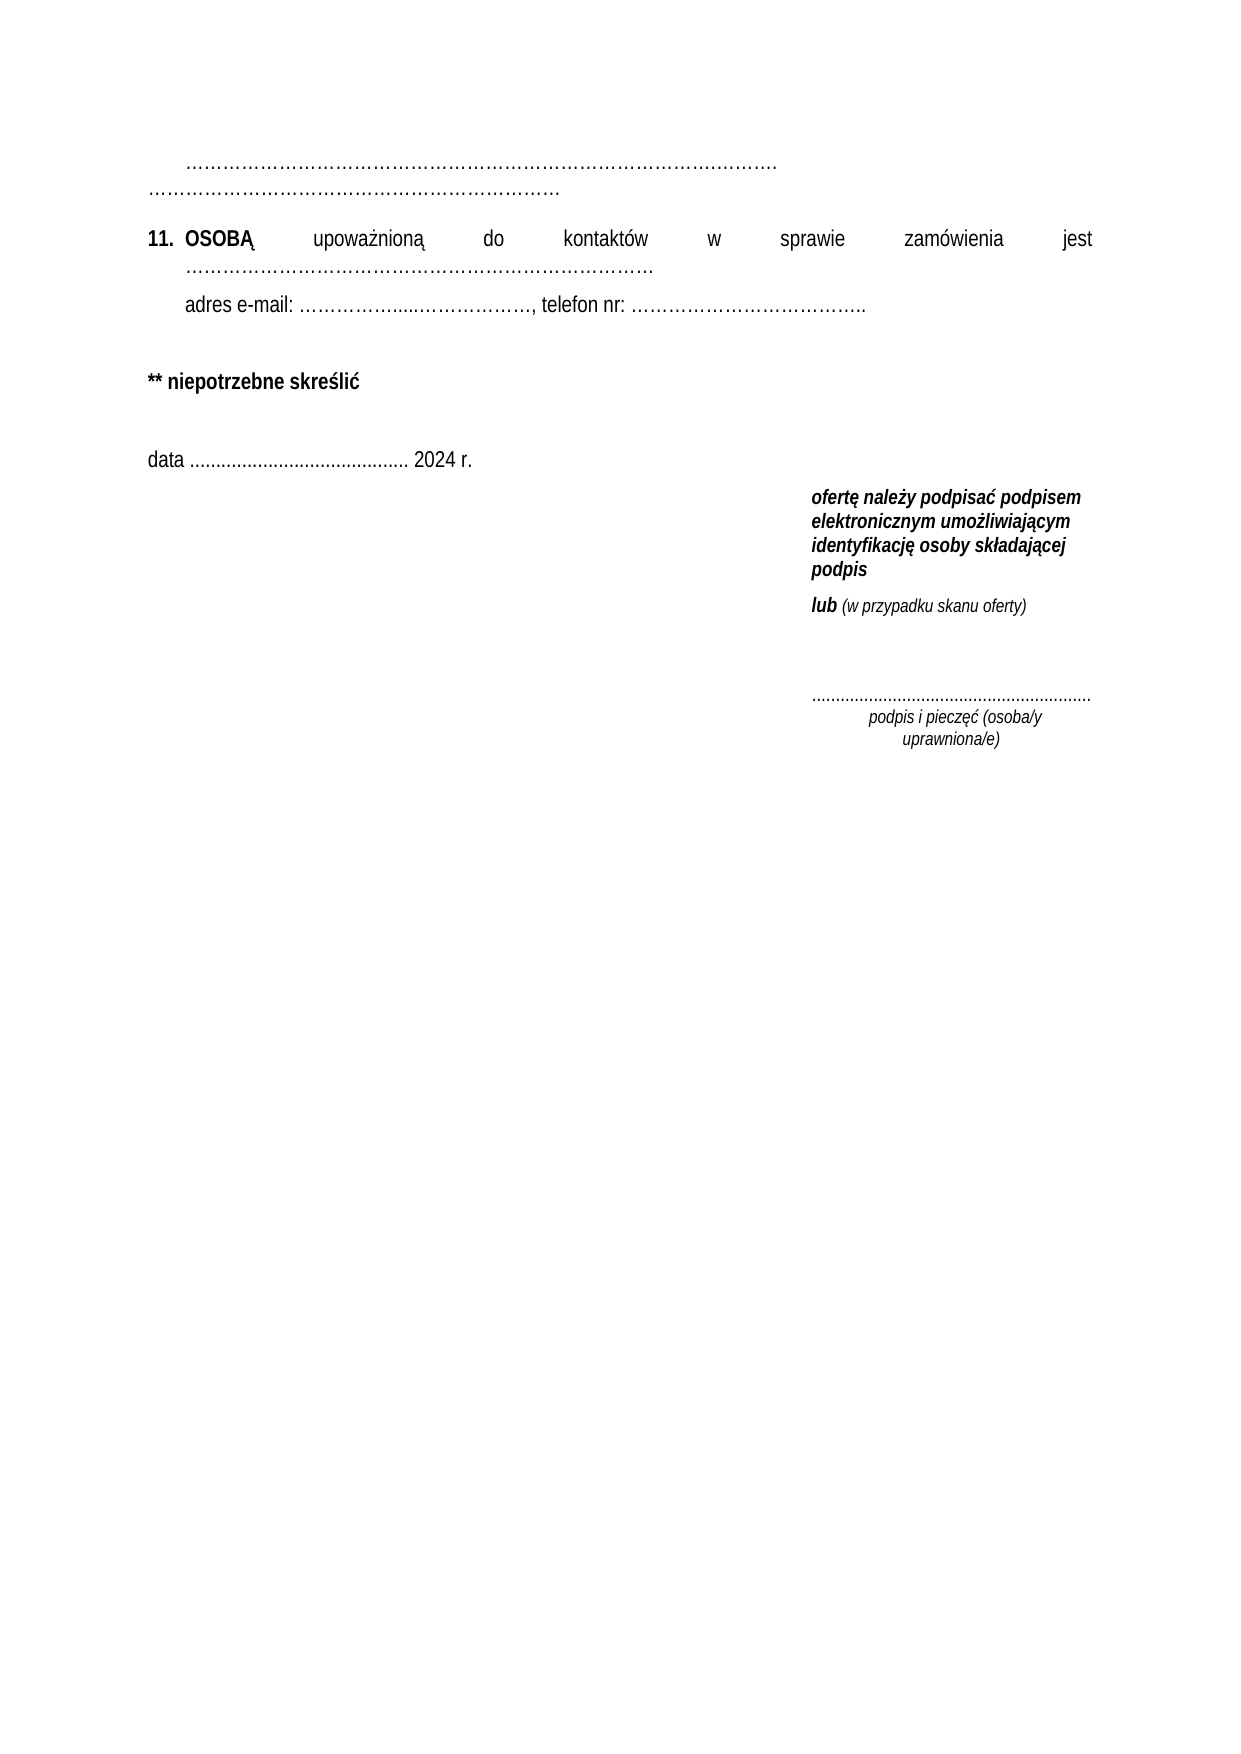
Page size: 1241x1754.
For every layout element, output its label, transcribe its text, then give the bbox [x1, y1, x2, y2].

text ………………………………………………………………………….……….………………………………………………………… [148, 148, 1093, 200]
text data .......................................... 2024 r. [148, 446, 1093, 472]
text lub (w przypadku skanu oferty) [811, 593, 1093, 617]
text ** niepotrzebne skreślić [148, 368, 1093, 394]
text ........................................................... podpis i pieczęć (osoba/y uprawniona/e) [811, 682, 1093, 749]
list OSOBĄ upoważnioną do kontaktów w sprawie zamówienia jest ………………………………………………………………… [148, 225, 1093, 278]
text adres e-mail: …………….....………………, telefon nr: ……………………………….. [185, 291, 1093, 317]
text ofertę należy podpisać podpisem elektronicznym umożliwiającym identyfikację osoby składającej podpis [811, 485, 1093, 581]
